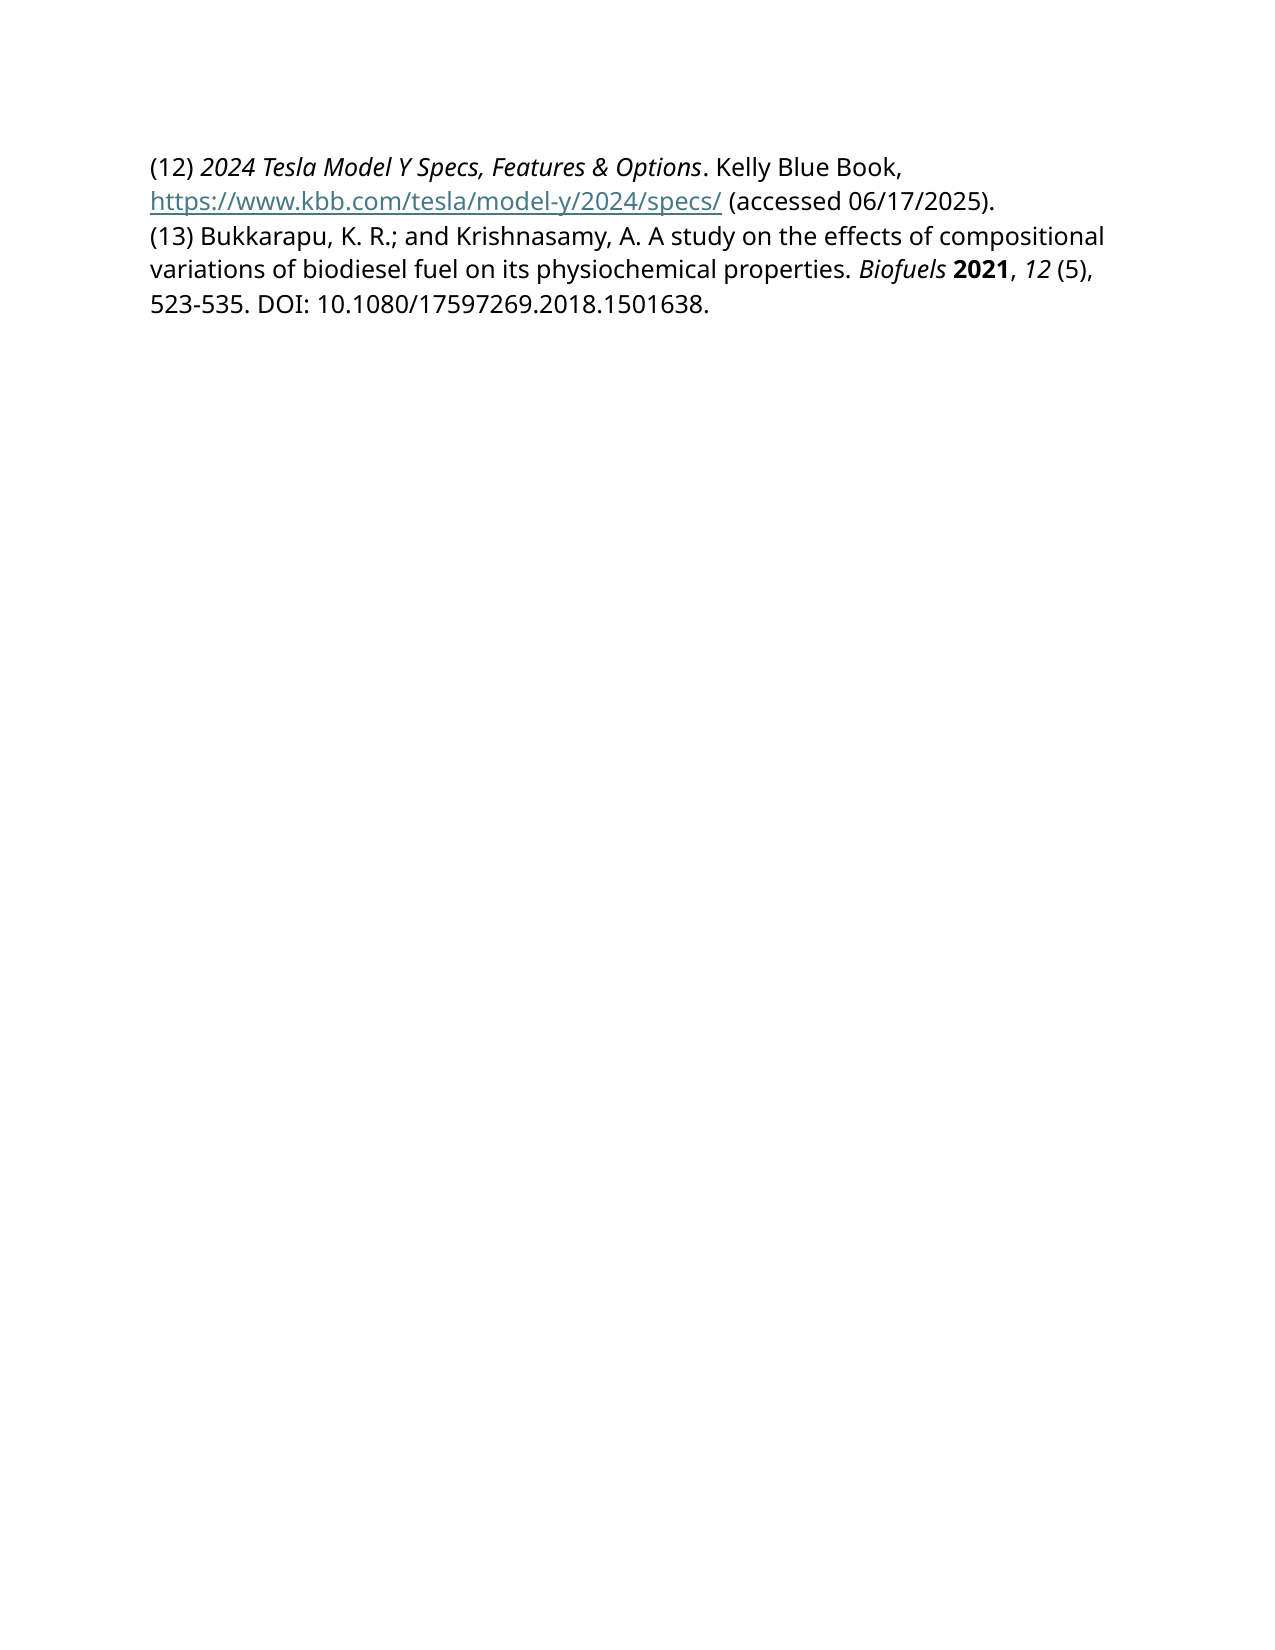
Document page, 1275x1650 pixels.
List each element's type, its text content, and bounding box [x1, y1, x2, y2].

text (13) Bukkarapu, K. R.; and Krishnasamy, A. A study on the effects of compositional variations of biodiesel fuel on its physiochemical properties. Biofuels 2021, 12 (5), 523-535. DOI: 10.1080/17597269.2018.1501638. [150, 218, 1125, 320]
text (12) 2024 Tesla Model Y Specs, Features & Options. Kelly Blue Book, https://www.kbb.com/tesla/model-y/2024/specs/ (accessed 06/17/2025). [150, 150, 1125, 218]
